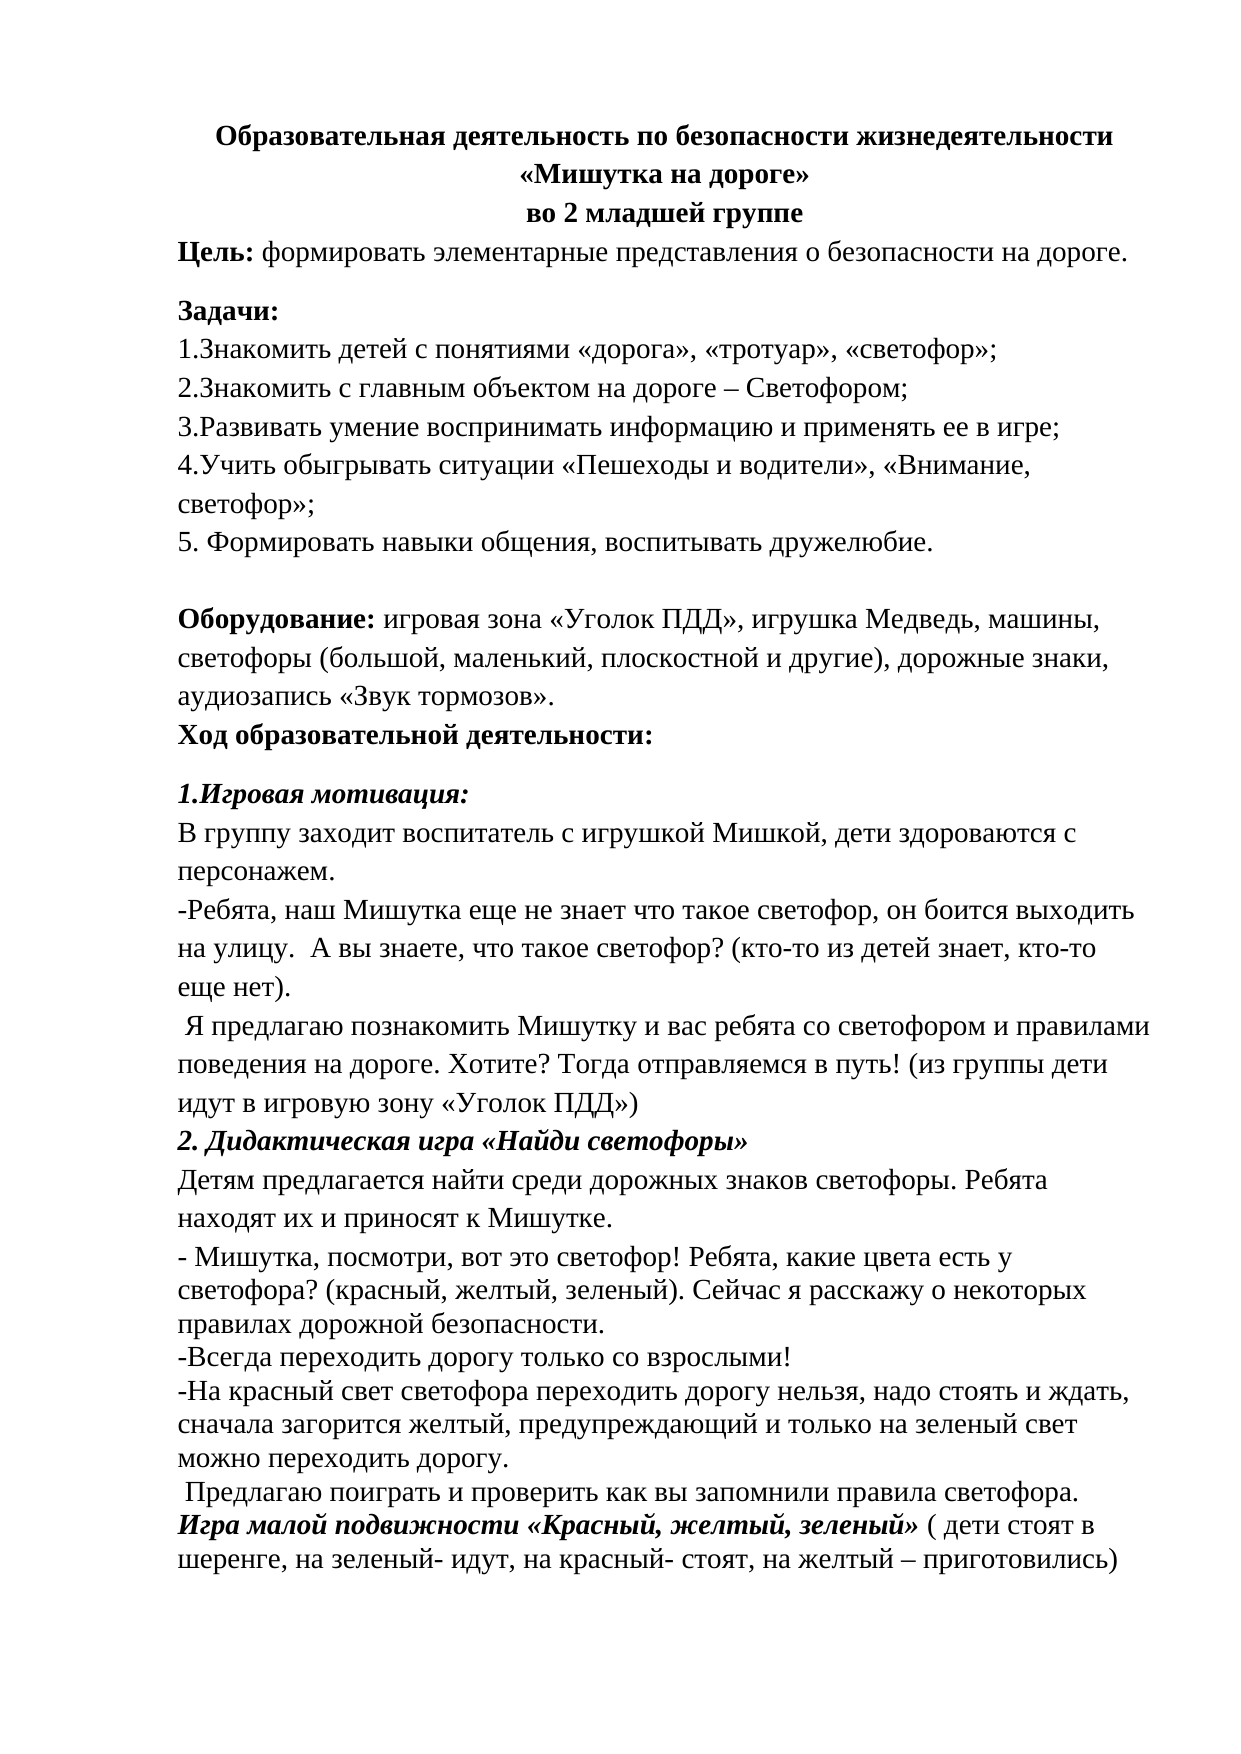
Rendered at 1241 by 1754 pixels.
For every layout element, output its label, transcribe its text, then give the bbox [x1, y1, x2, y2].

text Оборудование: игровая зона «Уголок ПДД», игрушка Медведь, машины, светофоры (большой, маленький, плоскостной и другие), дорожные знаки, аудиозапись «Звук тормозов». [177, 601, 1152, 712]
text В группу заходит воспитатель с игрушкой Мишкой, дети здороваются с персонажем. [177, 815, 1152, 887]
text Детям предлагается найти среди дорожных знаков светофоры. Ребята находят их и приносят к Мишутке. [177, 1162, 1152, 1234]
text Я предлагаю познакомить Мишутку и вас ребята со светофором и правилами поведения на дороге. Хотите? Тогда отправляемся в путь! (из группы дети идут в игровую зону «Уголок ПДД») [177, 1008, 1152, 1118]
text 1.Игровая мотивация: [177, 776, 1152, 810]
text 2.Знакомить с главным объектом на дороге – Светофором; [177, 370, 1152, 404]
text Ход образовательной деятельности: [177, 717, 1152, 751]
text -Всегда переходить дорогу только со взрослыми! [177, 1339, 1152, 1373]
text - Мишутка, посмотри, вот это светофор! Ребята, какие цвета есть у светофора? (красный, желтый, зеленый). Сейчас я расскажу о некоторых правилах дорожной безопасности. [177, 1239, 1152, 1339]
text Цель: формировать элементарные представления о безопасности на дороге. [177, 234, 1152, 267]
text 4.Учить обыгрывать ситуации «Пешеходы и водители», «Внимание, светофор»; [177, 447, 1152, 519]
text 5. Формировать навыки общения, воспитывать дружелюбие. [177, 524, 1152, 558]
text «Мишутка на дороге» [177, 157, 1152, 190]
text 3.Развивать умение воспринимать информацию и применять ее в игре; [177, 409, 1152, 442]
text во 2 младшей группе [177, 195, 1152, 229]
text Предлагаю поиграть и проверить как вы запомнили правила светофора. [177, 1474, 1152, 1507]
text 2. Дидактическая игра «Найди светофоры» [177, 1123, 1152, 1157]
text -На красный свет светофора переходить дорогу нельзя, надо стоять и ждать, сначала загорится желтый, предупреждающий и только на зеленый свет можно переходить дорогу. [177, 1373, 1152, 1474]
text 1.Знакомить детей с понятиями «дорога», «тротуар», «светофор»; [177, 332, 1152, 365]
text -Ребята, наш Мишутка еще не знает что такое светофор, он боится выходить на улицу. А вы знаете, что такое светофор? (кто-то из детей знает, кто-то еще нет). [177, 892, 1152, 1003]
text Задачи: [177, 293, 1152, 327]
text Игра малой подвижности «Красный, желтый, зеленый» ( дети стоят в шеренге, на зеленый- идут, на красный- стоят, на желтый – приготовились) [177, 1507, 1152, 1574]
text Образовательная деятельность по безопасности жизнедеятельности [177, 118, 1152, 152]
